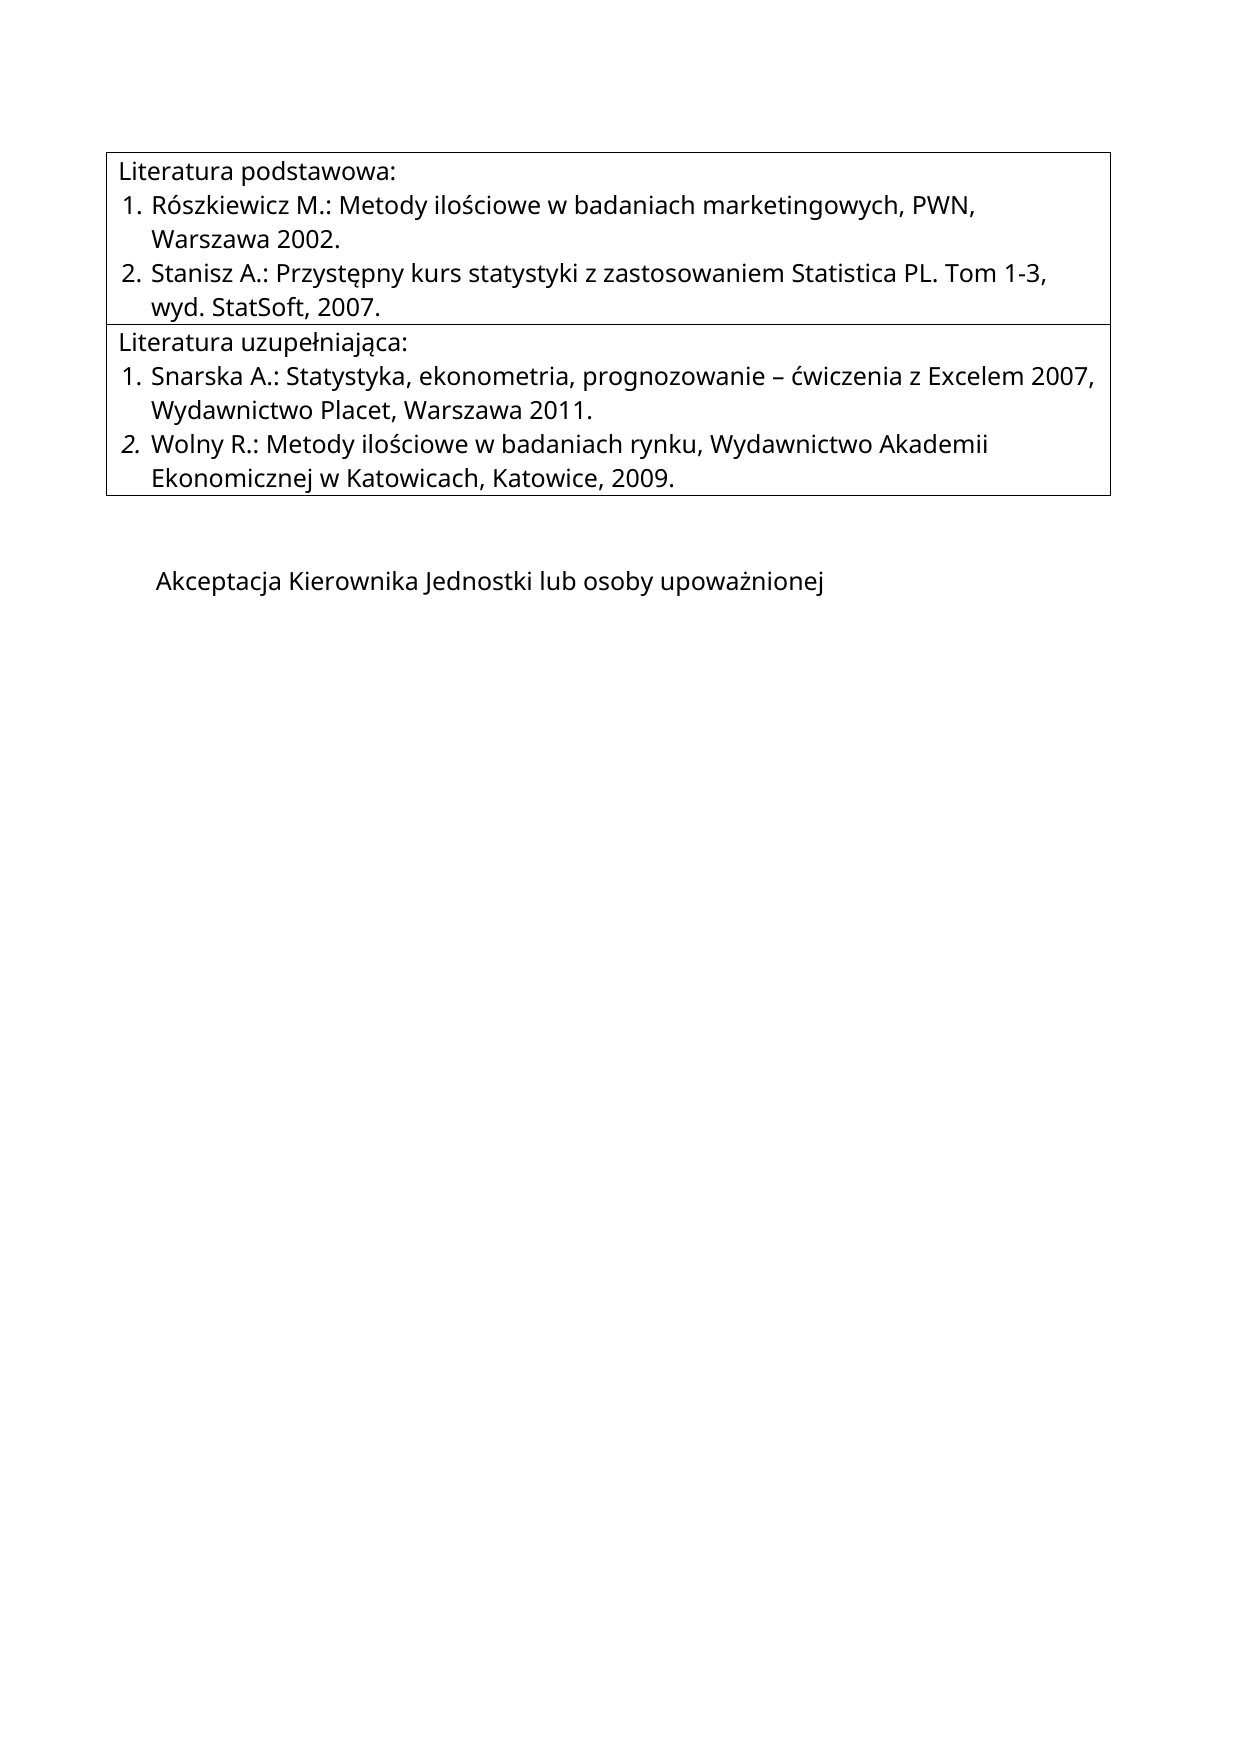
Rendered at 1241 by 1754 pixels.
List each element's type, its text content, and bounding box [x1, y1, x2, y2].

table_cell Literatura uzupełniająca: Snarska A.: Statystyka, ekonometria, prognozowanie – ćwiczenia z Excelem 2007, Wydawnictwo Placet, Warszawa 2011. Wolny R.: Metody ilościowe w badaniach rynku, Wydawnictwo Akademii Ekonomicznej w Katowicach, Katowice, 2009. [107, 325, 1110, 495]
table_header Literatura podstawowa: Rószkiewicz M.: Metody ilościowe w badaniach marketingowych, PWN, Warszawa 2002. Stanisz A.: Przystępny kurs statystyki z zastosowaniem Statistica PL. Tom 1-3, wyd. StatSoft, 2007. [107, 153, 1110, 323]
text Akceptacja Kierownika Jednostki lub osoby upoważnionej [156, 564, 1122, 598]
